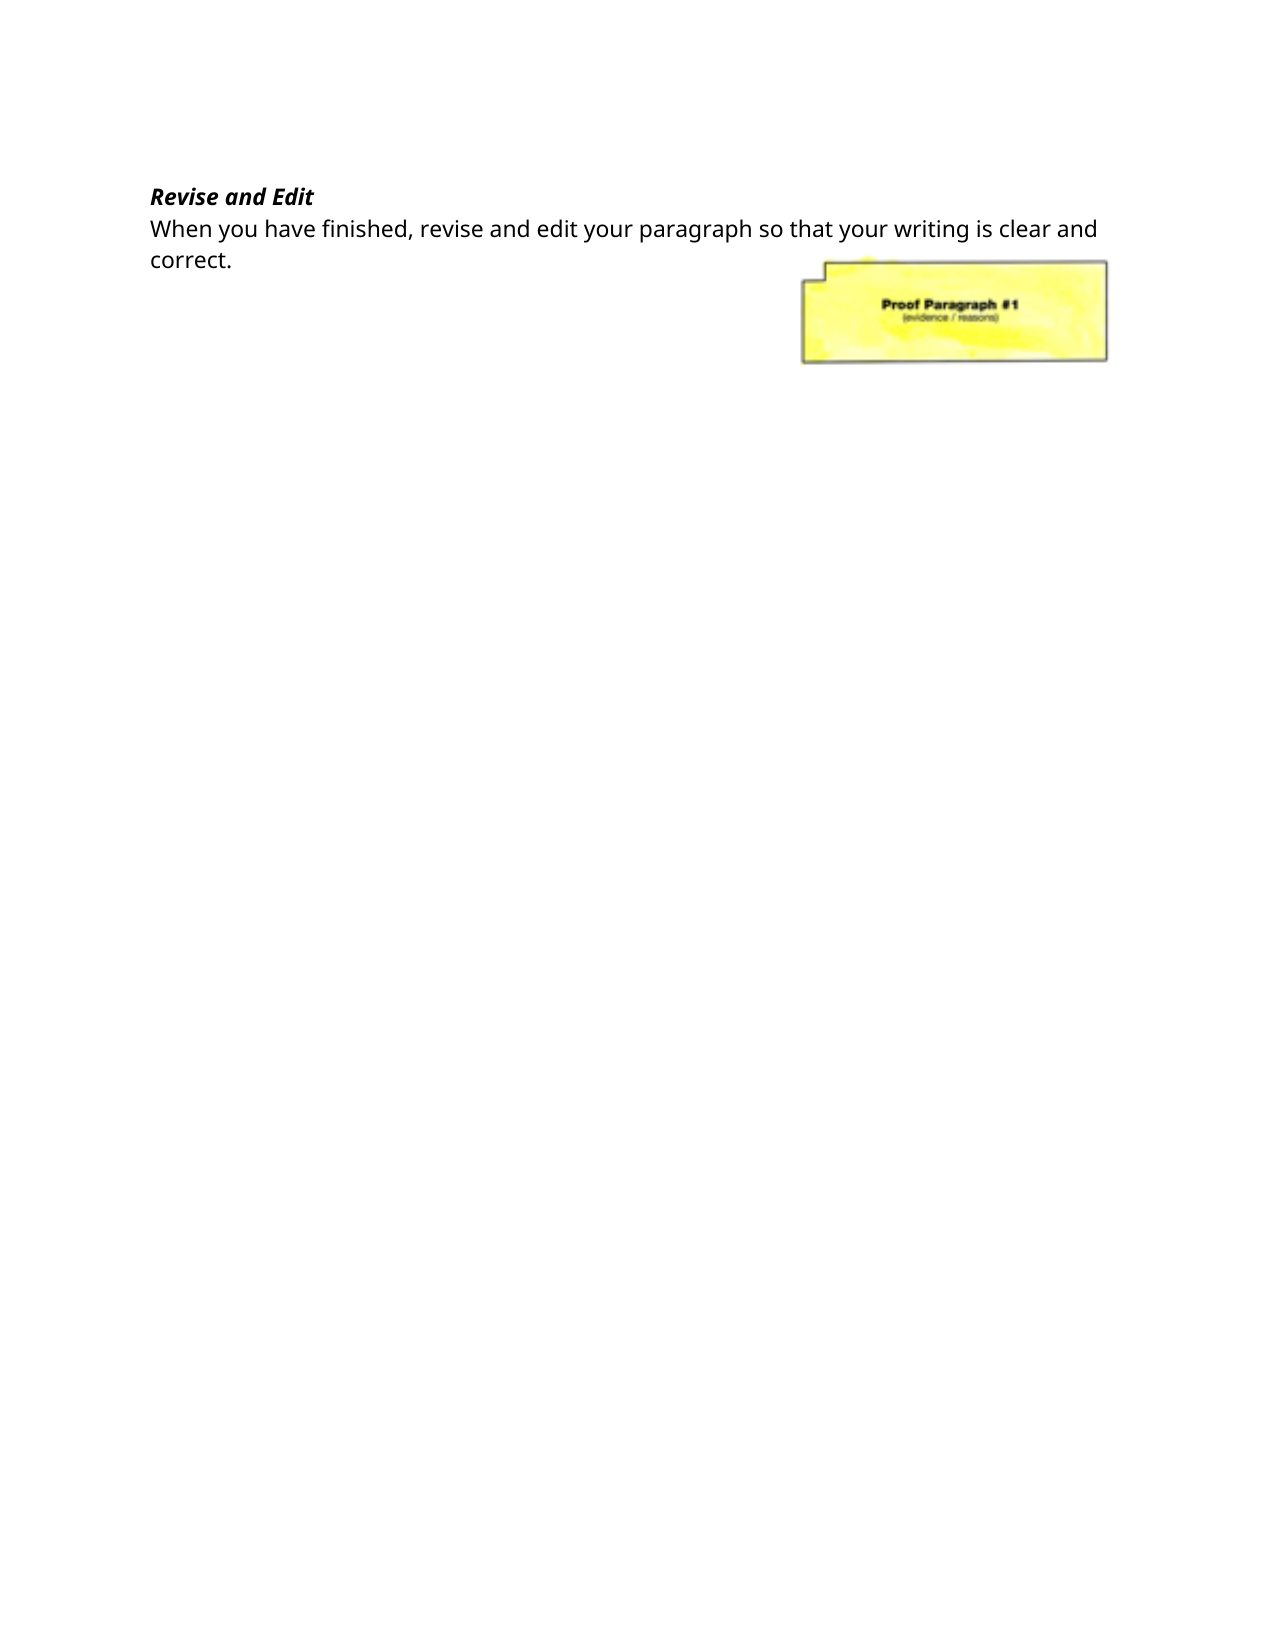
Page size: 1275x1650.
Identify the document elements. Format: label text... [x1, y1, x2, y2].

picture [795, 254, 1121, 367]
text Revise and Edit [150, 181, 1125, 212]
text When you have finished, revise and edit your paragraph so that your writing is clear and correct. [150, 212, 1125, 275]
